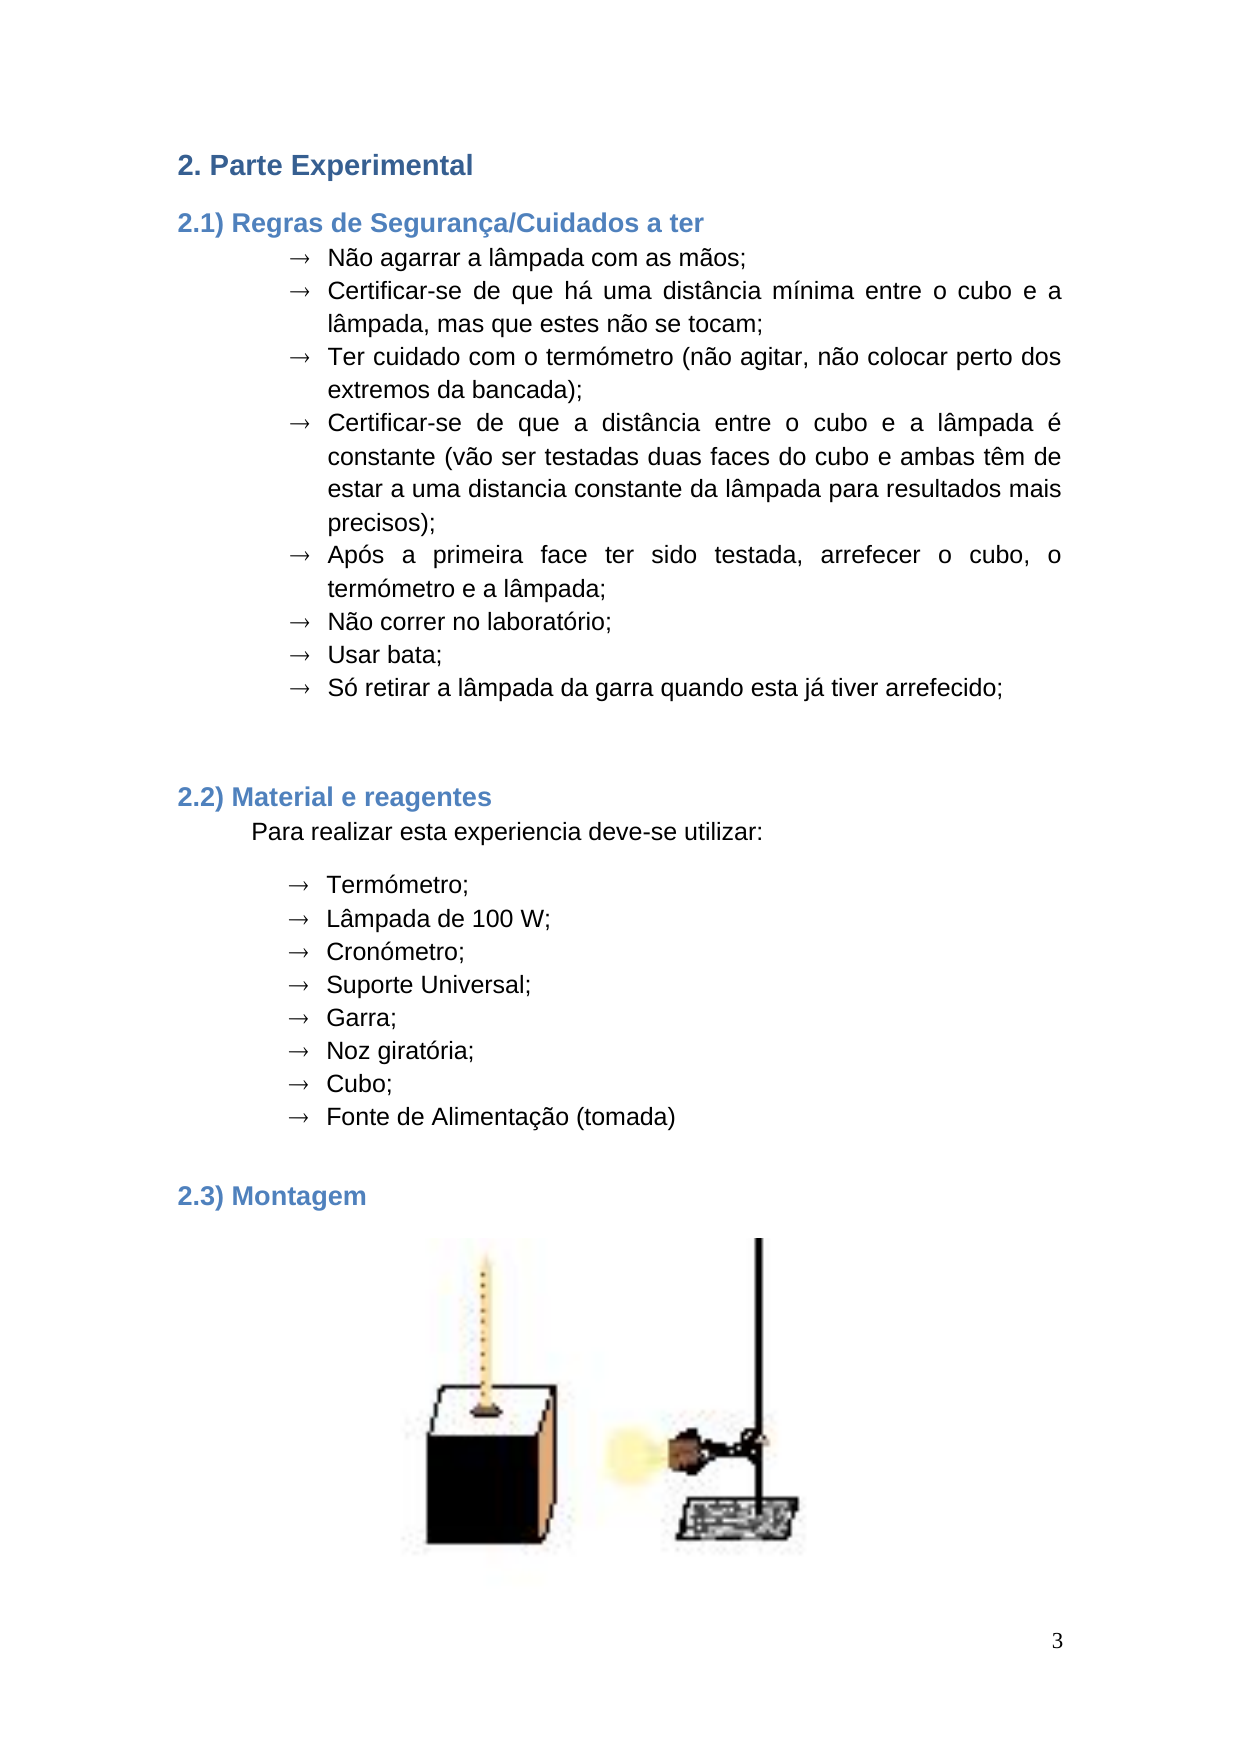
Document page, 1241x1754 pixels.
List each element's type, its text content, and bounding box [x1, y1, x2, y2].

list Suporte Universal; [288, 970, 1063, 999]
list Termómetro; [288, 871, 1063, 899]
list Após a primeira face ter sido testada, arrefecer o cubo, o termómetro e a lâmpada; [290, 541, 1063, 602]
list Não correr no laboratório; [290, 607, 1063, 636]
subtitle 2.3) Montagem [177, 1180, 1063, 1211]
list Não agarrar a lâmpada com as mãos; [290, 243, 1063, 272]
list Só retirar a lâmpada da garra quando esta já tiver arrefecido; [290, 673, 1063, 702]
list Fonte de Alimentação (tomada) [288, 1102, 1063, 1131]
list Lâmpada de 100 W; [288, 904, 1063, 932]
list Certificar-se de que há uma distância mínima entre o cubo e a lâmpada, mas que estes não se tocam; [290, 276, 1063, 338]
list Ter cuidado com o termómetro (não agitar, não colocar perto dos extremos da bancada); [290, 342, 1063, 404]
subtitle 2.1) Regras de Segurança/Cuidados a ter [177, 207, 1063, 238]
picture [375, 1238, 1009, 1610]
list Cubo; [288, 1069, 1063, 1098]
list Garra; [288, 1003, 1063, 1032]
list Usar bata; [290, 640, 1063, 669]
subtitle 2.2) Material e reagentes [177, 781, 1063, 812]
text Para realizar esta experiencia deve-se utilizar: [251, 817, 1063, 845]
list Noz giratória; [288, 1036, 1063, 1065]
list Cronómetro; [288, 937, 1063, 966]
subtitle 2. Parte Experimental [177, 148, 1063, 181]
list Certificar-se de que a distância entre o cubo e a lâmpada é constante (vão ser testadas duas faces do cubo e ambas têm de estar a uma distancia constante da lâmpada para resultados mais precisos); [290, 408, 1063, 536]
